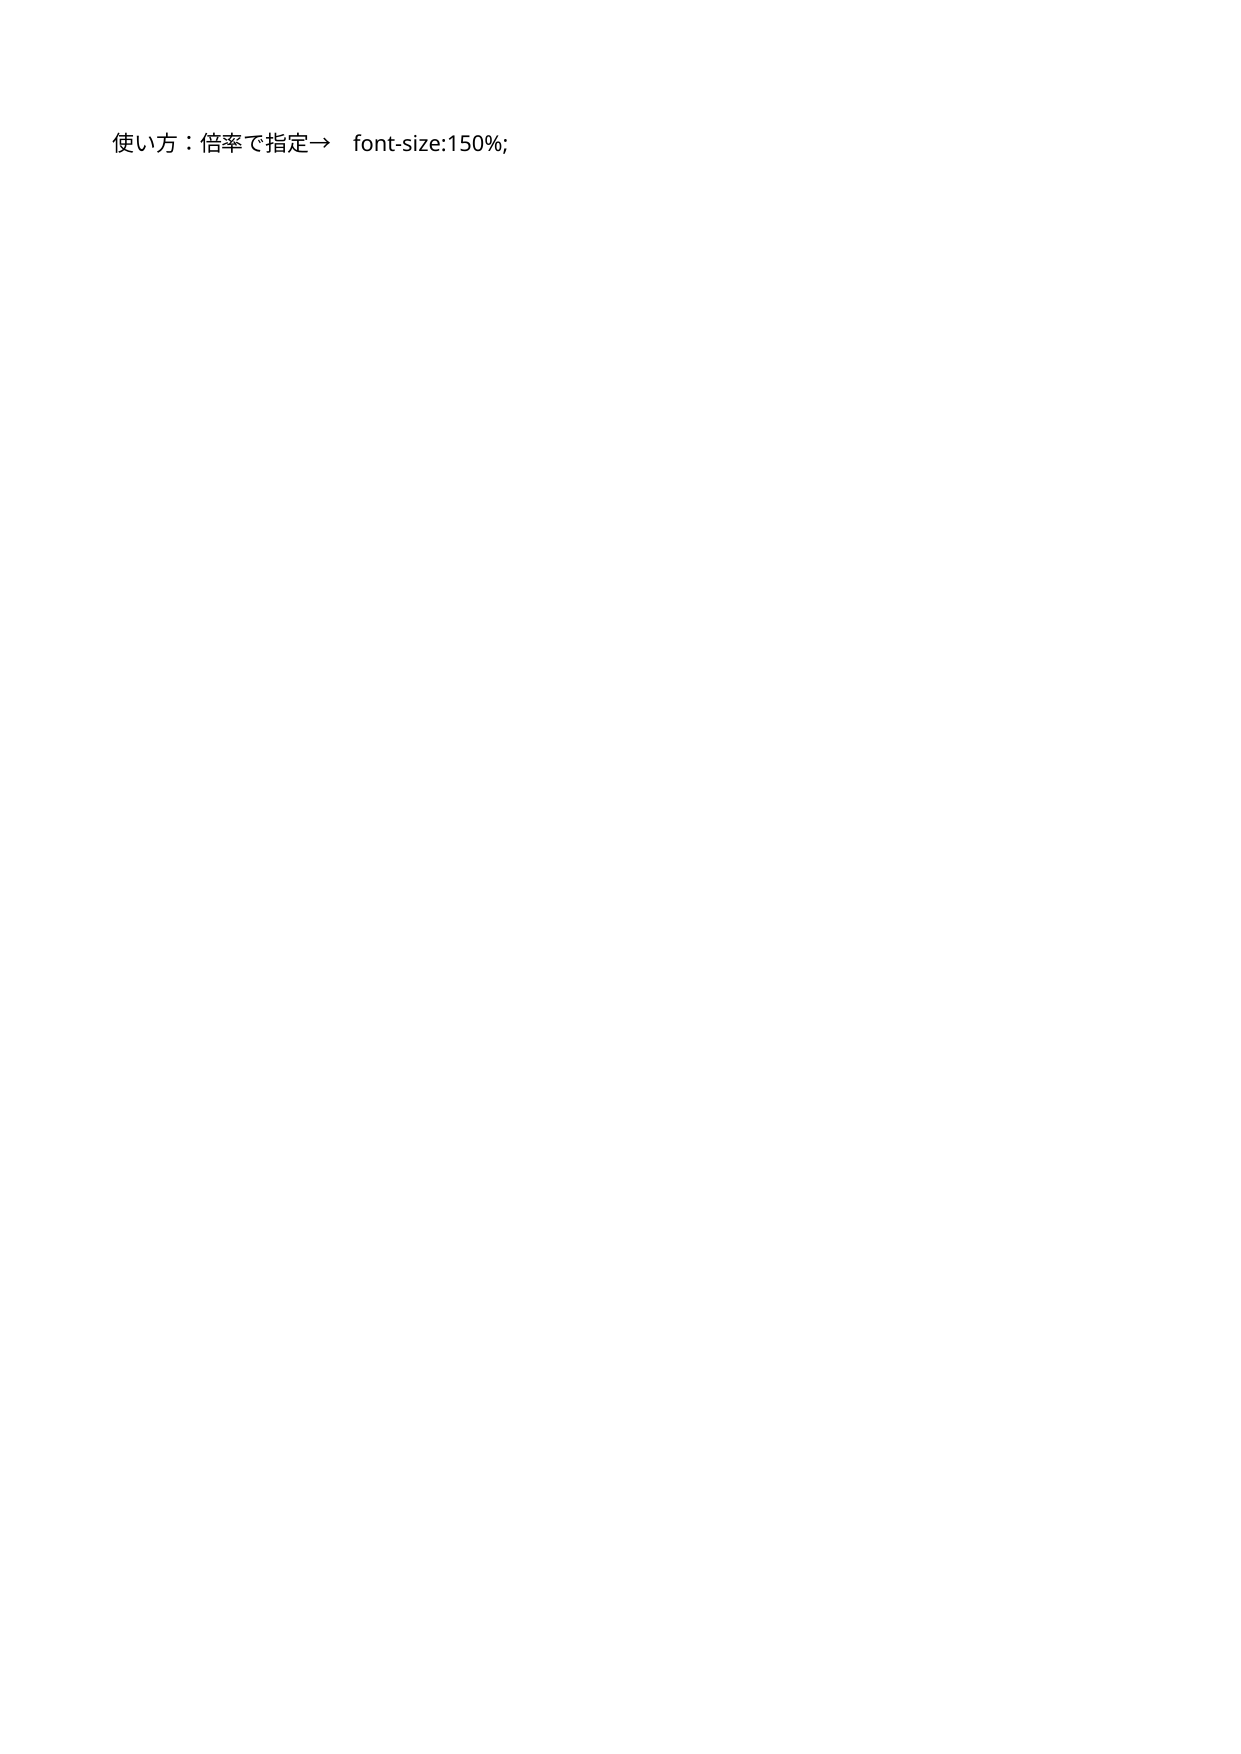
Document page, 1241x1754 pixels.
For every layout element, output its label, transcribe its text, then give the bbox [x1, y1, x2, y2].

text 使い方：倍率で指定→ font-size:150%; [112, 123, 1128, 160]
